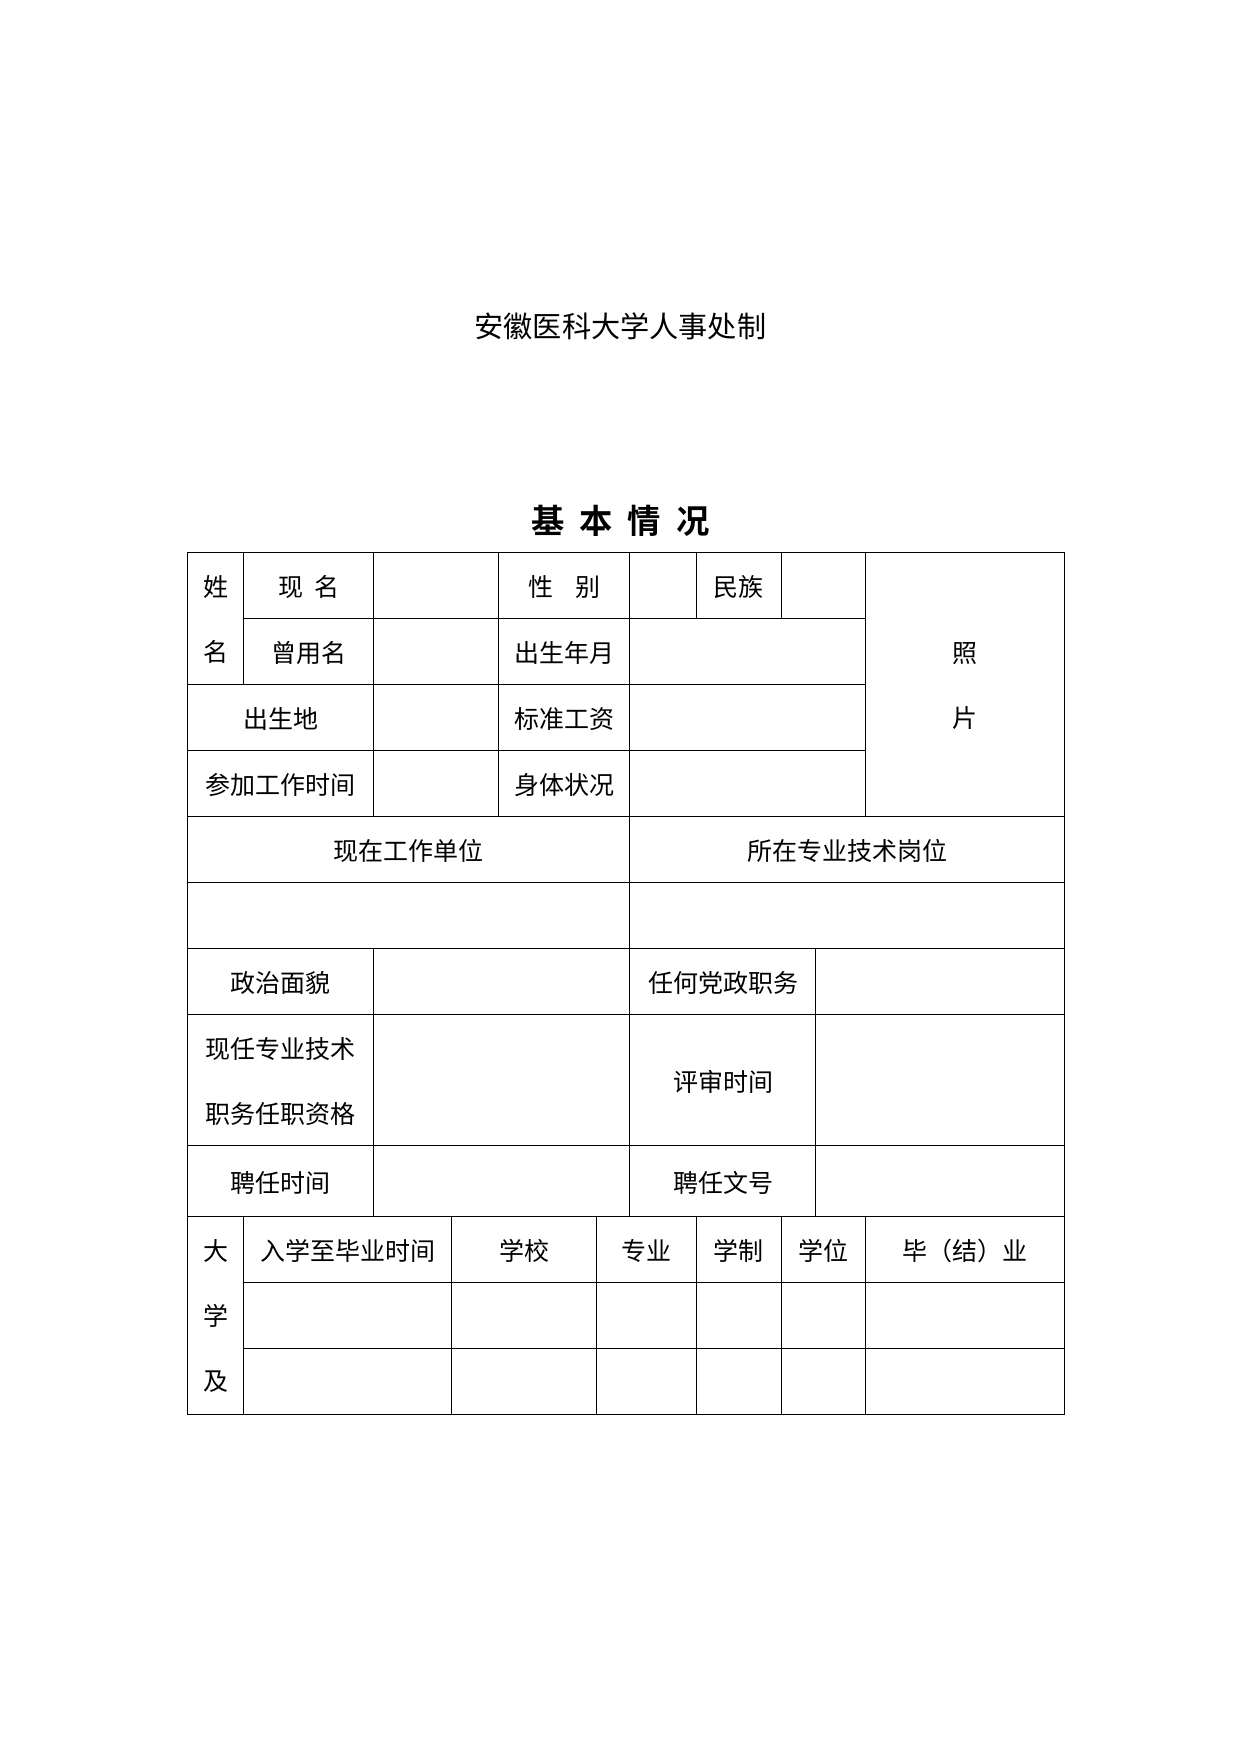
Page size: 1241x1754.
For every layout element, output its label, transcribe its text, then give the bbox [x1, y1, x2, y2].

table_cell [452, 1349, 596, 1414]
table_cell [782, 1283, 865, 1348]
table_cell [452, 1283, 596, 1348]
table_header 民族 [697, 553, 781, 618]
table_cell 参加工作时间 [188, 751, 373, 816]
table_header [782, 553, 865, 618]
table_header 照 片 [866, 553, 1064, 816]
table_cell [866, 1283, 1064, 1348]
table_cell [816, 1146, 1064, 1216]
table_cell 政治面貌 [188, 949, 373, 1014]
table_cell [597, 1349, 696, 1414]
table_cell [630, 619, 865, 684]
table_cell 学制 [697, 1217, 781, 1282]
table_cell [697, 1349, 781, 1414]
table_cell [597, 1283, 696, 1348]
table_cell 曾用名 [244, 619, 373, 684]
table_cell [188, 883, 629, 948]
table_cell 入学至毕业时间 [244, 1217, 451, 1282]
table_cell [816, 1015, 1064, 1145]
table_cell 聘任文号 [630, 1146, 815, 1216]
table_header 性 别 [499, 553, 629, 618]
table_cell 毕（结）业 [866, 1217, 1064, 1282]
table_cell 大学及以上学历 [188, 1217, 243, 1414]
table_cell [816, 949, 1064, 1014]
table_cell [374, 1015, 629, 1145]
table_cell 现任专业技术职务任职资格 [188, 1015, 373, 1145]
table_cell [782, 1349, 865, 1414]
table_cell [630, 883, 1064, 948]
table_cell 学校 [452, 1217, 596, 1282]
table_cell [374, 1146, 629, 1216]
text 基 本 情 况 [187, 487, 1053, 552]
table_cell [244, 1283, 451, 1348]
table_cell 所在专业技术岗位 [630, 817, 1064, 882]
table_cell 学位 [782, 1217, 865, 1282]
table_cell [374, 949, 629, 1014]
table_header [374, 553, 498, 618]
table_cell 现在工作单位 [188, 817, 629, 882]
table_cell [630, 685, 865, 750]
table_cell 专业 [597, 1217, 696, 1282]
table_cell 标准工资 [499, 685, 629, 750]
table_cell [374, 751, 498, 816]
table_cell [374, 685, 498, 750]
table_cell [630, 751, 865, 816]
table_header 姓名 [188, 553, 243, 684]
text 安徽医科大学人事处制 [187, 292, 1053, 357]
table_cell [244, 1349, 451, 1414]
table_cell [697, 1283, 781, 1348]
table_cell 出生地 [188, 685, 373, 750]
table_cell 出生年月 [499, 619, 629, 684]
table_cell [374, 619, 498, 684]
table_header 现 名 [244, 553, 373, 618]
table_cell 任何党政职务 [630, 949, 815, 1014]
table_cell [866, 1349, 1064, 1414]
table_cell 评审时间 [630, 1015, 815, 1145]
table_cell 聘任时间 [188, 1146, 373, 1216]
table_cell 身体状况 [499, 751, 629, 816]
table_header [630, 553, 696, 618]
